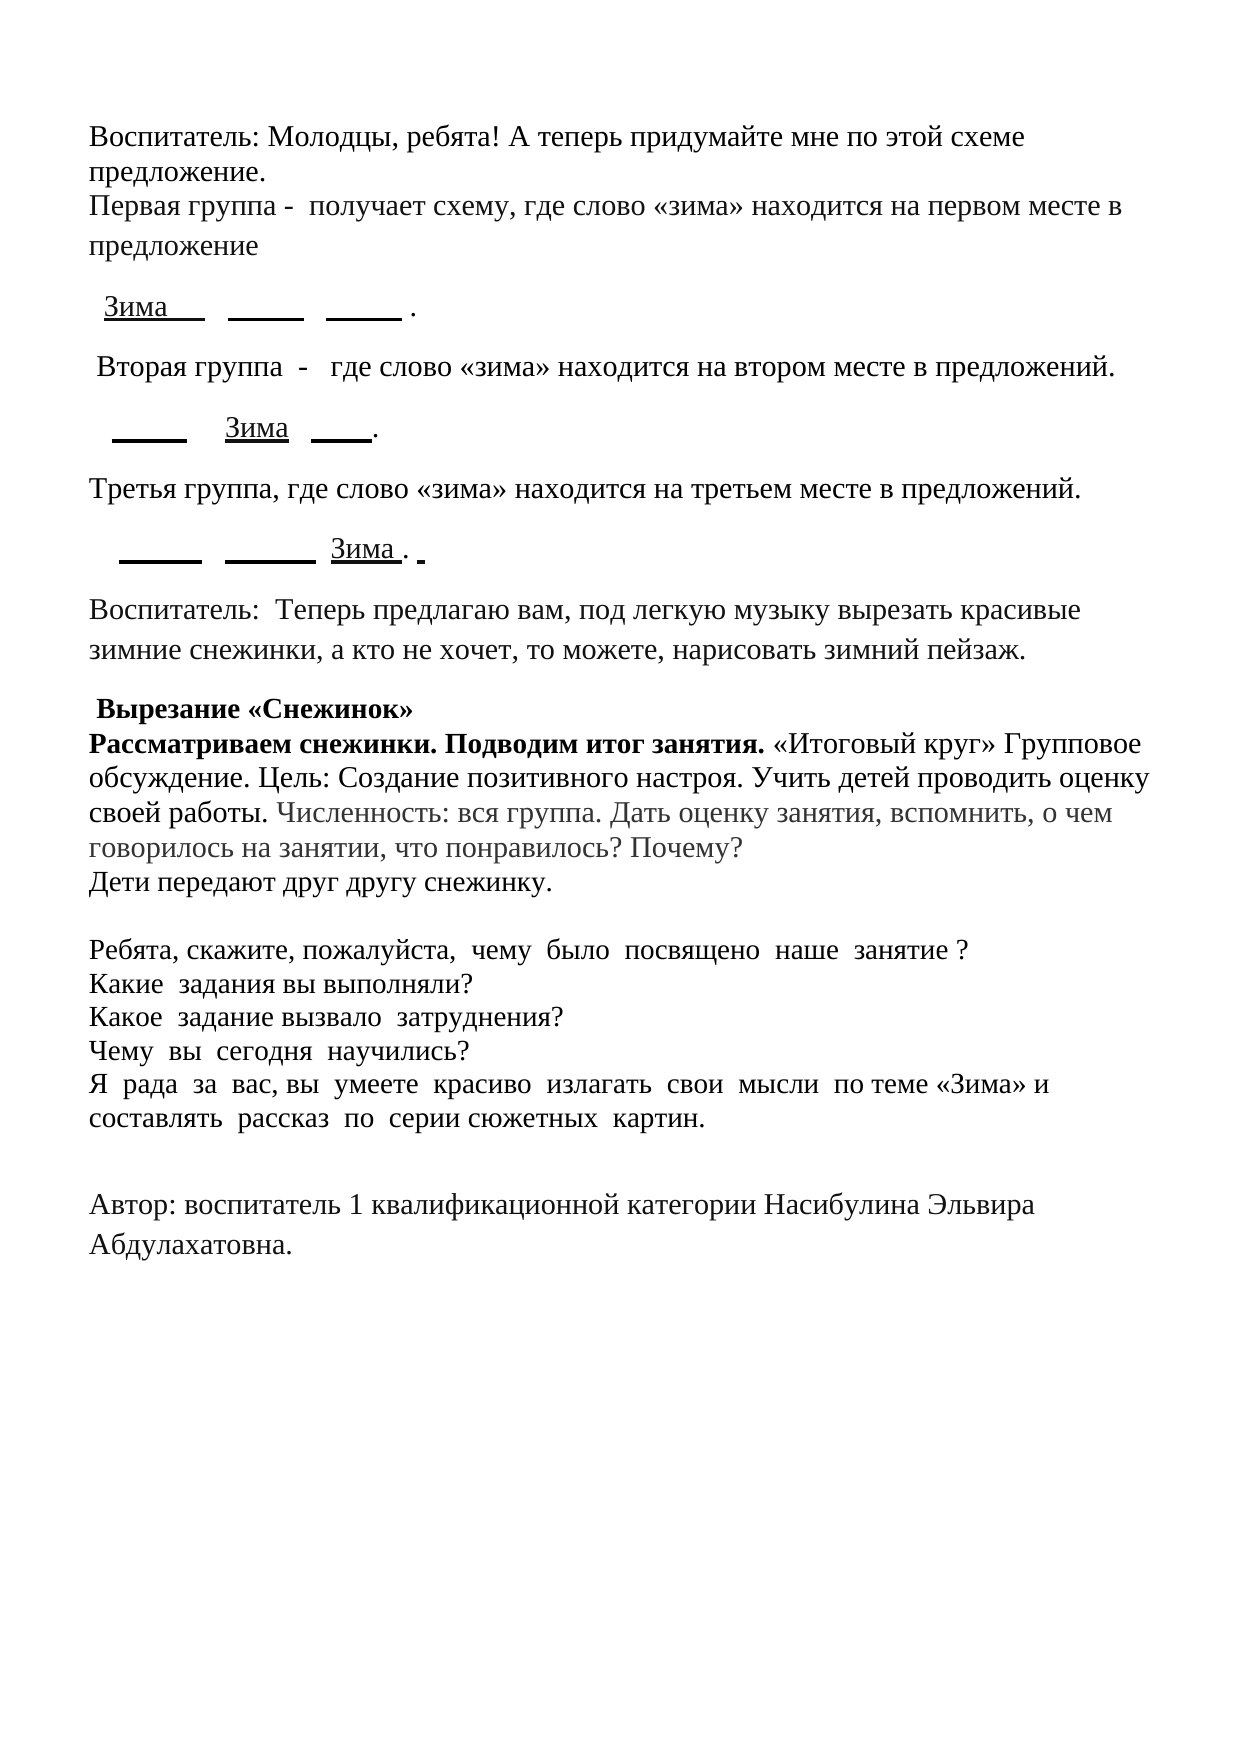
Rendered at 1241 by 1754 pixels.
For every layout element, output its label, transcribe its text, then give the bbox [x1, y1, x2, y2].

text Воспитатель: Теперь предлагаю вам, под легкую музыку вырезать красивые зимние снежинки, а кто не хочет, то можете, нарисовать зимний пейзаж. [89, 591, 1152, 666]
text Зима . [89, 530, 1152, 565]
text Ребята, скажите, пожалуйста, чему было посвящено наше занятие ? [89, 932, 1152, 966]
text Какое задание вызвало затруднения? [89, 999, 1152, 1033]
text Третья группа, где слово «зима» находится на третьем месте в предложений. [89, 470, 1152, 504]
text Вторая группа - где слово «зима» находится на втором месте в предложений. [89, 348, 1152, 383]
text Первая группа - получает схему, где слово «зима» находится на первом месте в предложение [89, 187, 1152, 262]
text Какие задания вы выполняли? [89, 966, 1152, 999]
text Зима . [89, 409, 1152, 444]
text Чему вы сегодня научились? [89, 1033, 1152, 1066]
text Автор: воспитатель 1 квалификационной категории Насибулина Эльвира Абдулахатовна. [89, 1186, 1152, 1261]
text Вырезание «Снежинок» [89, 691, 1152, 725]
text Я рада за вас, вы умеете красиво излагать свои мысли по теме «Зима» и составлять рассказ по серии сюжетных картин. [89, 1066, 1152, 1133]
text Зима . [89, 288, 1152, 323]
text Рассматриваем снежинки. Подводим итог занятия. «Итоговый круг» Групповое обсуждение. Цель: Создание позитивного настроя. Учить детей проводить оценку своей работы. Численность: вся группа. Дать оценку занятия, вспомнить, о чем говорилось на занятии, что понравилось? Почему? Дети передают друг другу снежинку. [89, 725, 1152, 897]
text Воспитатель: Молодцы, ребята! А теперь придумайте мне по этой схеме предложение. [89, 118, 1152, 187]
